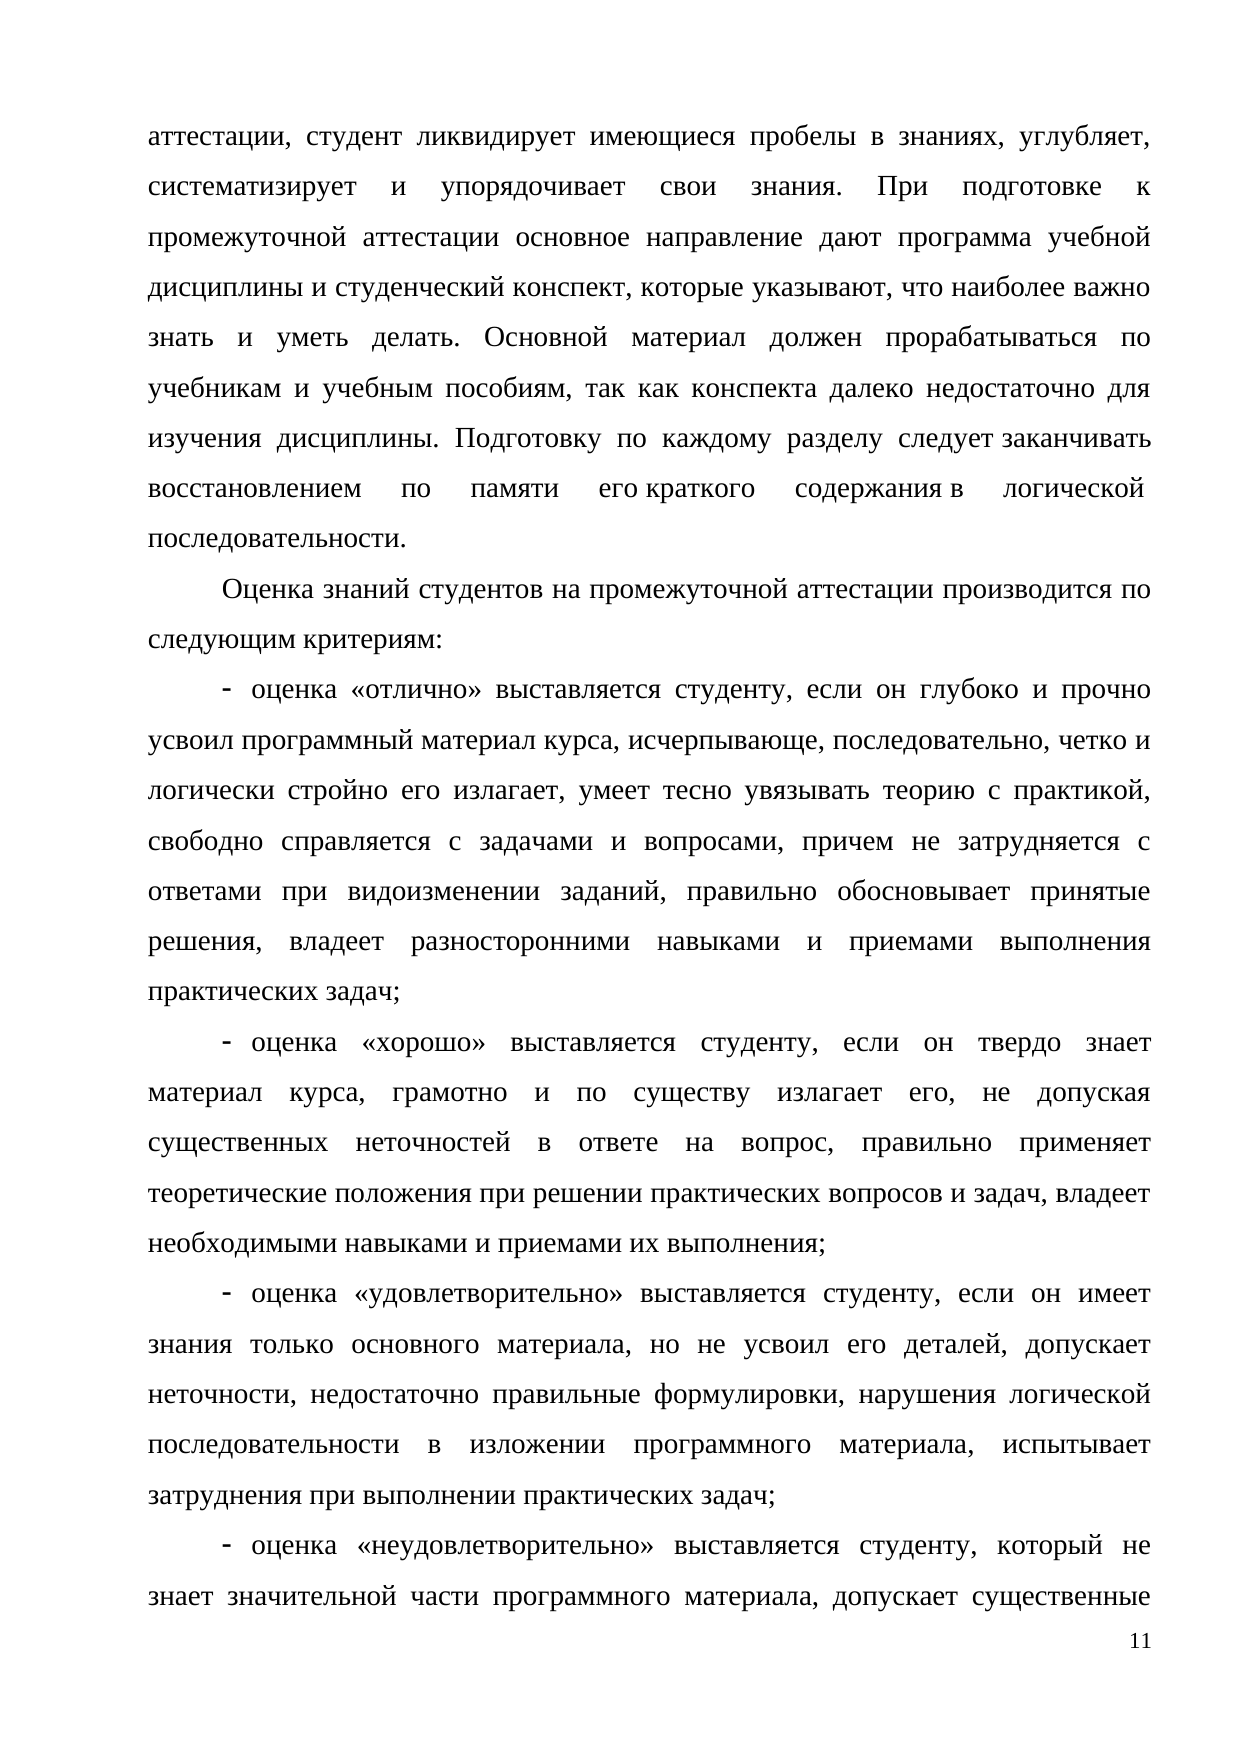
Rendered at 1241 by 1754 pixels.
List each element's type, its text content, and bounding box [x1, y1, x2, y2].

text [148, 118, 1152, 554]
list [148, 1527, 1152, 1611]
text Оценка знаний студентов на промежуточной аттестации производится по следующим критериям: [148, 571, 1152, 655]
list оценка «хорошо» выставляется студенту, если он твердо знает материал курса, грамотно и по существу излагает его, не допуская существенных неточностей в ответе на вопрос, правильно применяет теоретические положения при решении практических вопросов и задач, владеет необходимыми навыками и приемами их выполнения; [148, 1024, 1152, 1259]
list оценка «отлично» выставляется студенту, если он глубоко и прочно усвоил программный материал курса, исчерпывающе, последовательно, четко и логически стройно его излагает, умеет тесно увязывать теорию с практикой, свободно справляется с задачами и вопросами, причем не затрудняется с ответами при видоизменении заданий, правильно обосновывает принятые решения, владеет разносторонними навыками и приемами выполнения практических задач; [148, 672, 1152, 1007]
list оценка «удовлетворительно» выставляется студенту, если он имеет знания только основного материала, но не усвоил его деталей, допускает неточности, недостаточно правильные формулировки, нарушения логической последовательности в изложении программного материала, испытывает затруднения при выполнении практических задач; [148, 1276, 1152, 1510]
